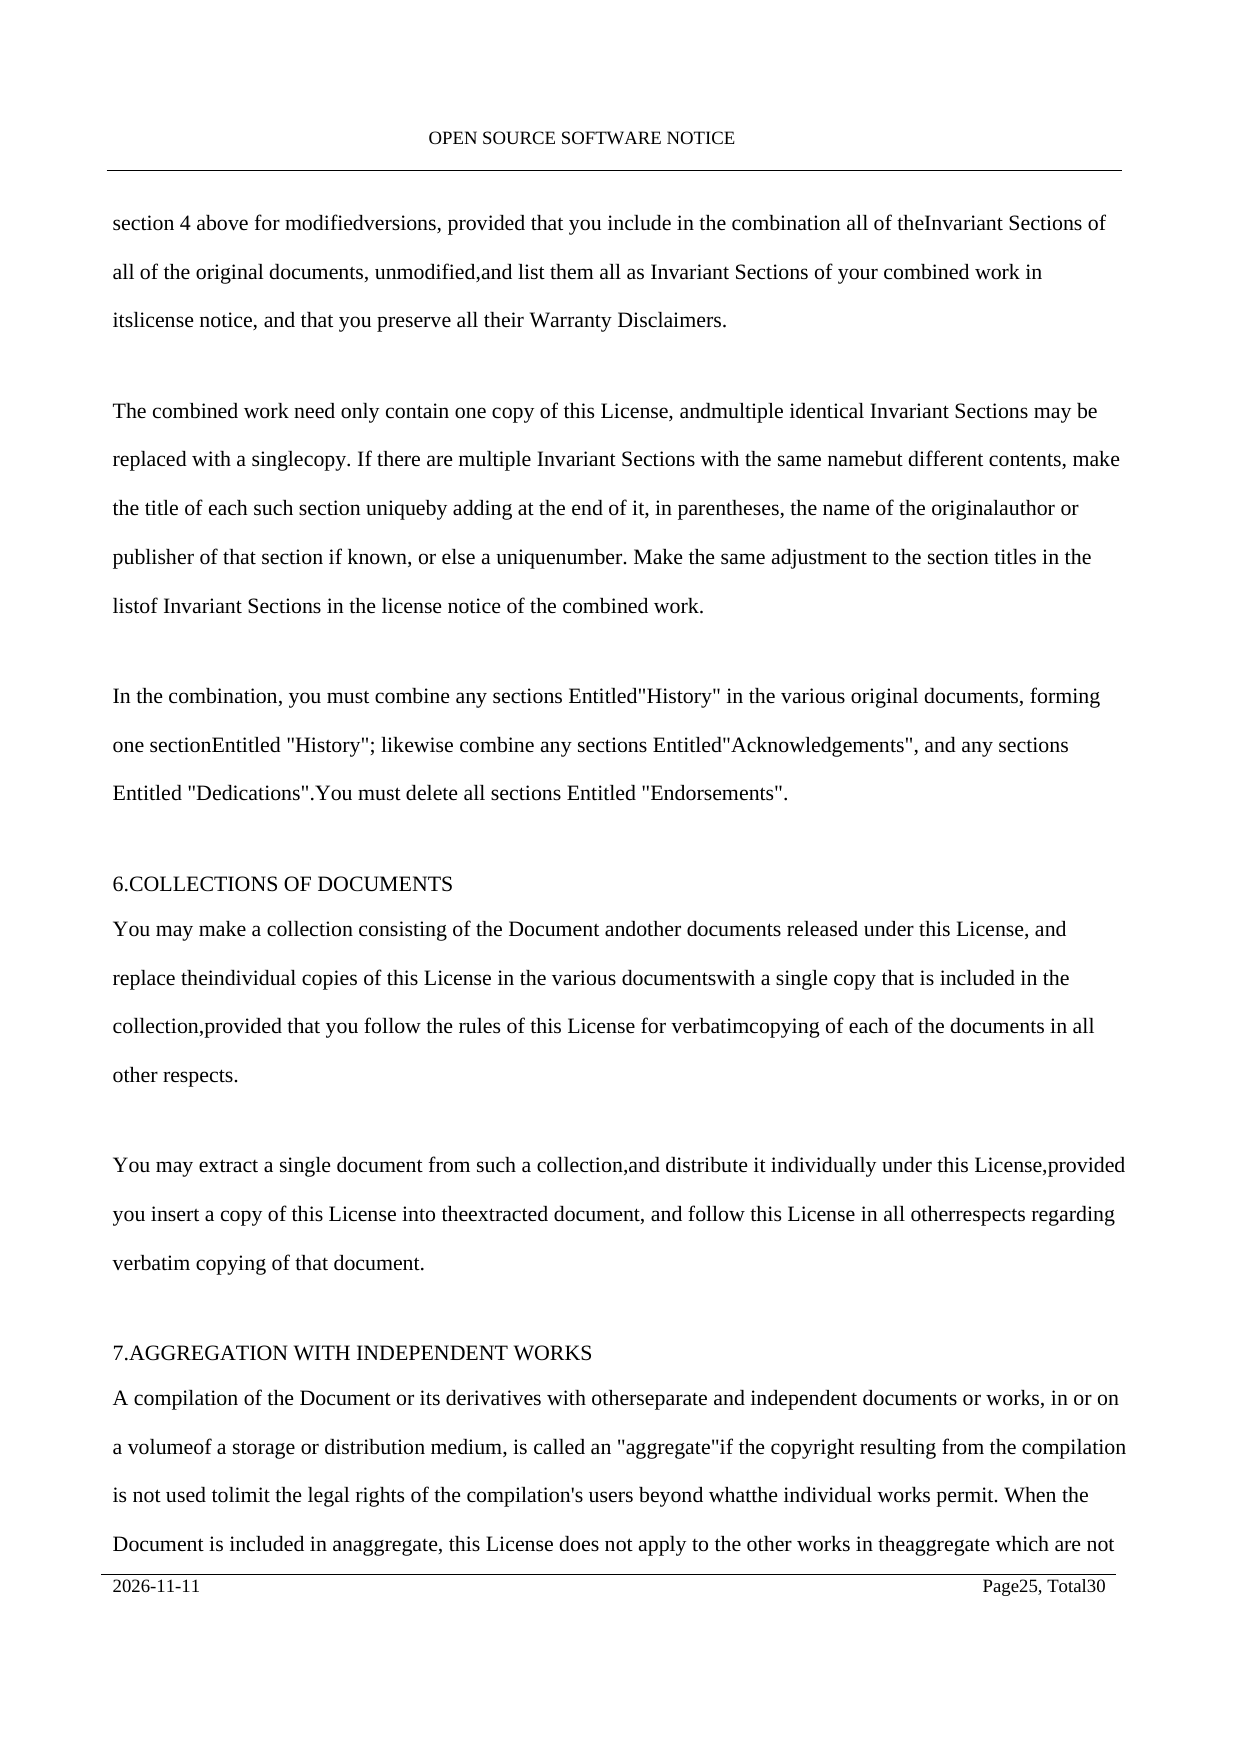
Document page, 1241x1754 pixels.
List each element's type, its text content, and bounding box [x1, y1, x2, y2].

text 6.COLLECTIONS OF DOCUMENTS [112, 867, 1128, 899]
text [112, 1381, 1128, 1560]
text You may make a collection consisting of the Document andother documents released under this License, and replace theindividual copies of this License in the various documentswith a single copy that is included in the collection,provided that you follow the rules of this License for verbatimcopying of each of the documents in all other respects. [112, 912, 1128, 1091]
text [112, 206, 1128, 336]
text The combined work need only contain one copy of this License, andmultiple identical Invariant Sections may be replaced with a singlecopy. If there are multiple Invariant Sections with the same namebut different contents, make the title of each such section uniqueby adding at the end of it, in parentheses, the name of the originalauthor or publisher of that section if known, or else a uniquenumber. Make the same adjustment to the section titles in the listof Invariant Sections in the license notice of the combined work. [112, 394, 1128, 622]
text 7.AGGREGATION WITH INDEPENDENT WORKS [112, 1336, 1128, 1369]
text You may extract a single document from such a collection,and distribute it individually under this License,provided you insert a copy of this License into theextracted document, and follow this License in all otherrespects regarding verbatim copying of that document. [112, 1148, 1128, 1278]
text In the combination, you must combine any sections Entitled"History" in the various original documents, forming one sectionEntitled "History"; likewise combine any sections Entitled"Acknowledgements", and any sections Entitled "Dedications".You must delete all sections Entitled "Endorsements". [112, 679, 1128, 809]
